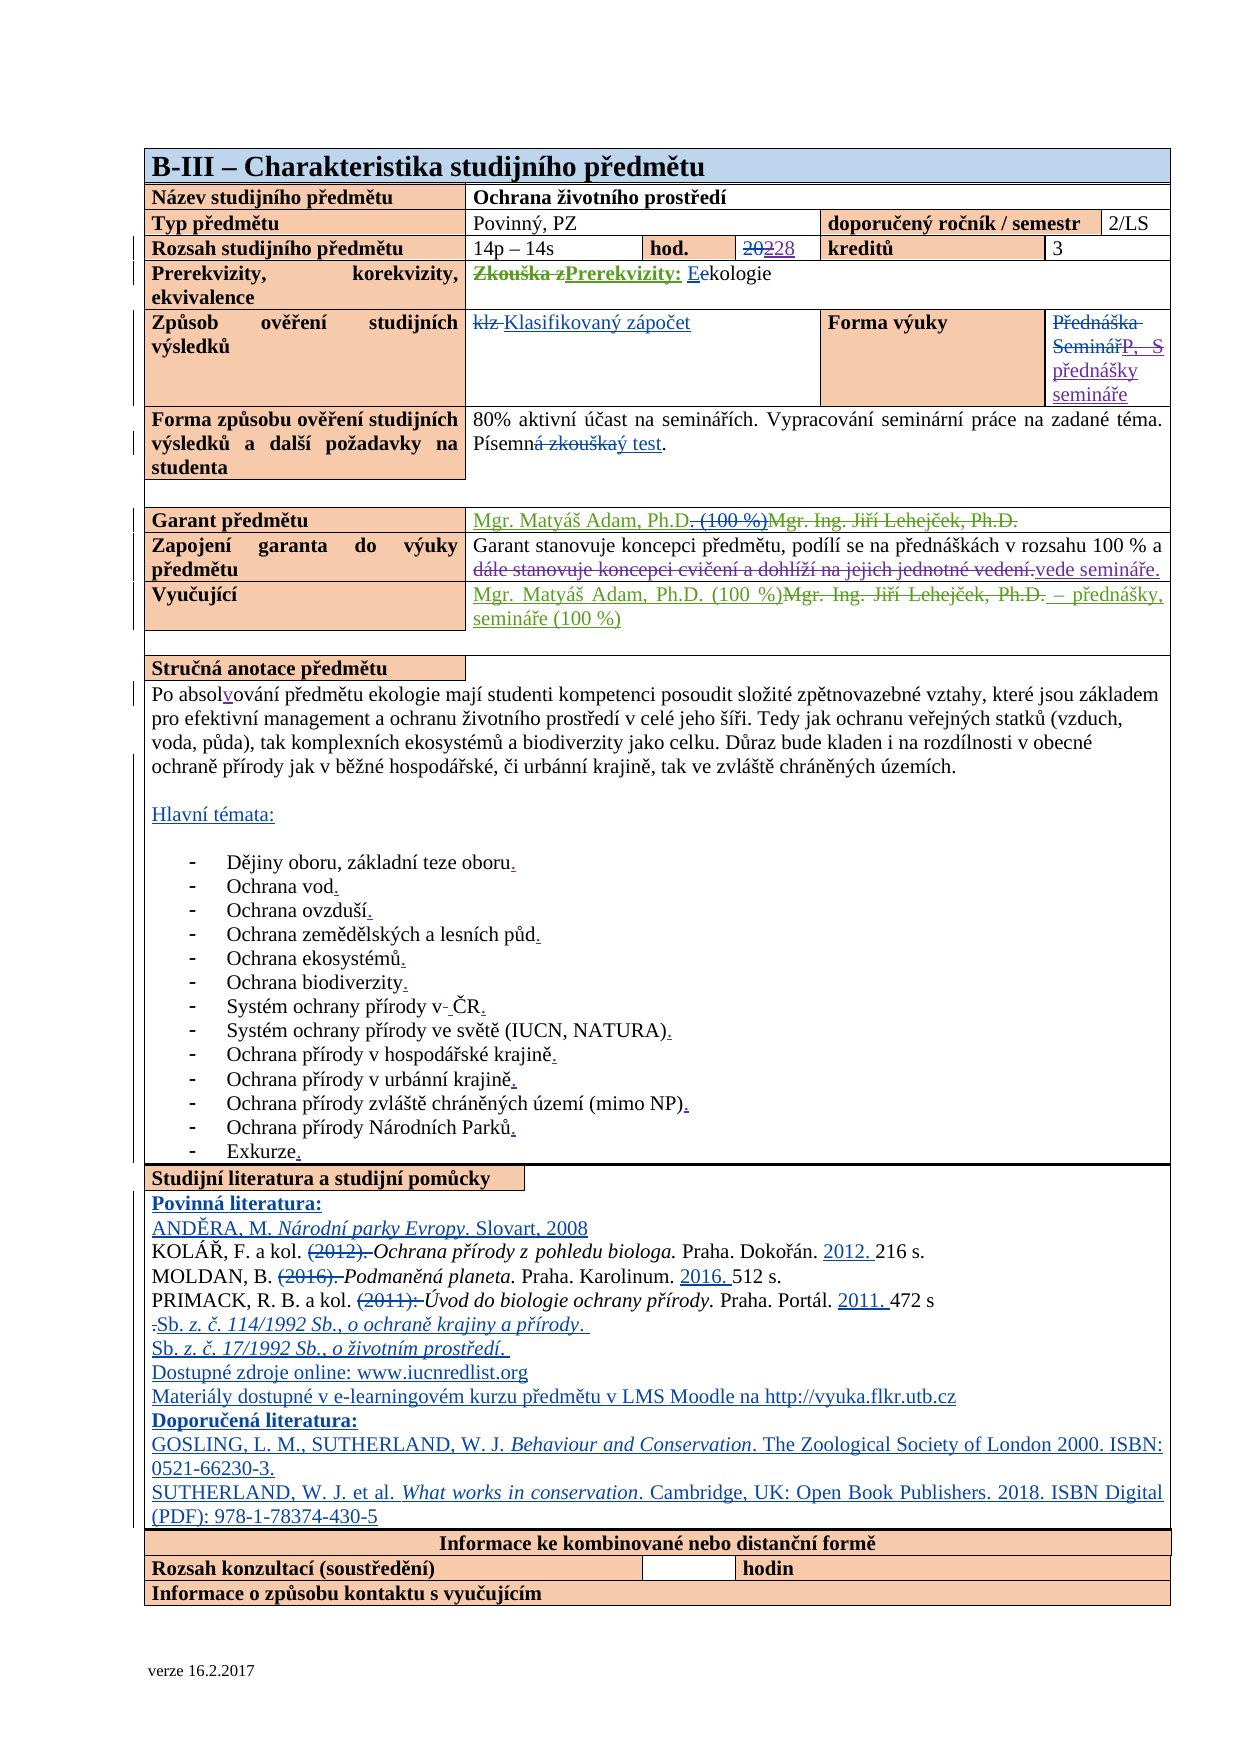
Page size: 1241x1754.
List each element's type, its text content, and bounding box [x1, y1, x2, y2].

table_cell Způsob ověření studijních výsledků [145, 310, 465, 406]
table_cell [145, 630, 1170, 655]
table_cell [466, 310, 820, 406]
table_cell Prerekvizity, korekvizity, ekvivalence [145, 261, 465, 309]
table_cell doporučený ročník / semestr [821, 210, 1101, 234]
table_cell KOLÁŘ, F. a kol. Ochrana přírody z pohledu biologa. Praha. Dokořán. 216 s. MOLDAN, B. Podmaněná planeta. Praha. Karolinum. 512 s. PRIMACK, R. B. a kol. Úvod do biologie ochrany přírody. Praha. Portál. 472 s [145, 1190, 1170, 1528]
table_cell Povinný, PZ [466, 210, 820, 234]
table_cell 2/LS [1102, 210, 1170, 234]
table_header B-III – Charakteristika studijního předmětu [145, 149, 1170, 182]
table_cell Rozsah konzultací (soustředění) [145, 1556, 642, 1580]
table_cell Informace o způsobu kontaktu s vyučujícím [145, 1581, 1170, 1605]
table_cell Rozsah studijního předmětu [145, 236, 465, 259]
table_cell 3 [1046, 236, 1170, 259]
table_cell Garant stanovuje koncepci předmětu, podílí se na přednáškách v rozsahu 100 % a [466, 533, 1170, 581]
table_cell hod. [643, 236, 735, 259]
table_cell [643, 1556, 735, 1580]
table_cell hodin [736, 1556, 1170, 1580]
table_cell Po absolování předmětu ekologie mají studenti kompetenci posoudit složité zpětnovazebné vztahy, které jsou základem pro efektivní management a ochranu životního prostředí v celé jeho šíři. Tedy jak ochranu veřejných statků (vzduch, voda, půda), tak komplexních ekosystémů a biodiverzity jako celku. Důraz bude kladen i na rozdílnosti v obecné ochraně přírody jak v běžné hospodářské, či urbánní krajině, tak ve zvláště chráněných územích. Dějiny oboru, základní teze oboru Ochrana vod Ochrana ovzduší Ochrana zemědělských a lesních půd Ochrana ekosystémů Ochrana biodiverzity Systém ochrany přírody vČR Systém ochrany přírody ve světě (IUCN, NATURA) Ochrana přírody v hospodářské krajině Ochrana přírody v urbánní krajině Ochrana přírody zvláště chráněných území (mimo NP) Ochrana přírody Národních Parků Exkurze [145, 680, 1170, 1163]
table_cell [525, 1166, 1170, 1190]
table_cell Stručná anotace předmětu [145, 656, 465, 680]
table_cell [466, 582, 1170, 630]
table_cell Zapojení garanta do výuky předmětu [145, 533, 465, 581]
table_cell Název studijního předmětu [145, 185, 465, 209]
table_cell Vyučující [145, 582, 465, 630]
table_cell [736, 236, 820, 259]
table_cell 14p – 14s [466, 236, 642, 259]
table_cell Informace ke kombinované nebo distanční formě [145, 1531, 1171, 1555]
table_cell Ochrana životního prostředí [466, 185, 1170, 209]
table_cell Studijní literatura a studijní pomůcky [145, 1166, 524, 1190]
table_cell [1046, 310, 1170, 406]
table_cell Forma způsobu ověření studijních výsledků a další požadavky na studenta [145, 407, 465, 479]
table_cell Typ předmětu [145, 210, 465, 234]
table_cell Garant předmětu [145, 508, 465, 532]
table_cell [145, 479, 1170, 507]
table_cell Forma výuky [821, 310, 1044, 406]
table_cell kreditů [821, 236, 1044, 259]
table_cell kologie [466, 261, 1170, 309]
table_cell [466, 508, 1170, 532]
table_cell 80% aktivní účast na seminářích. Vypracování seminární práce na zadané téma. Písemn. [466, 407, 1170, 479]
table_cell [466, 656, 1170, 680]
